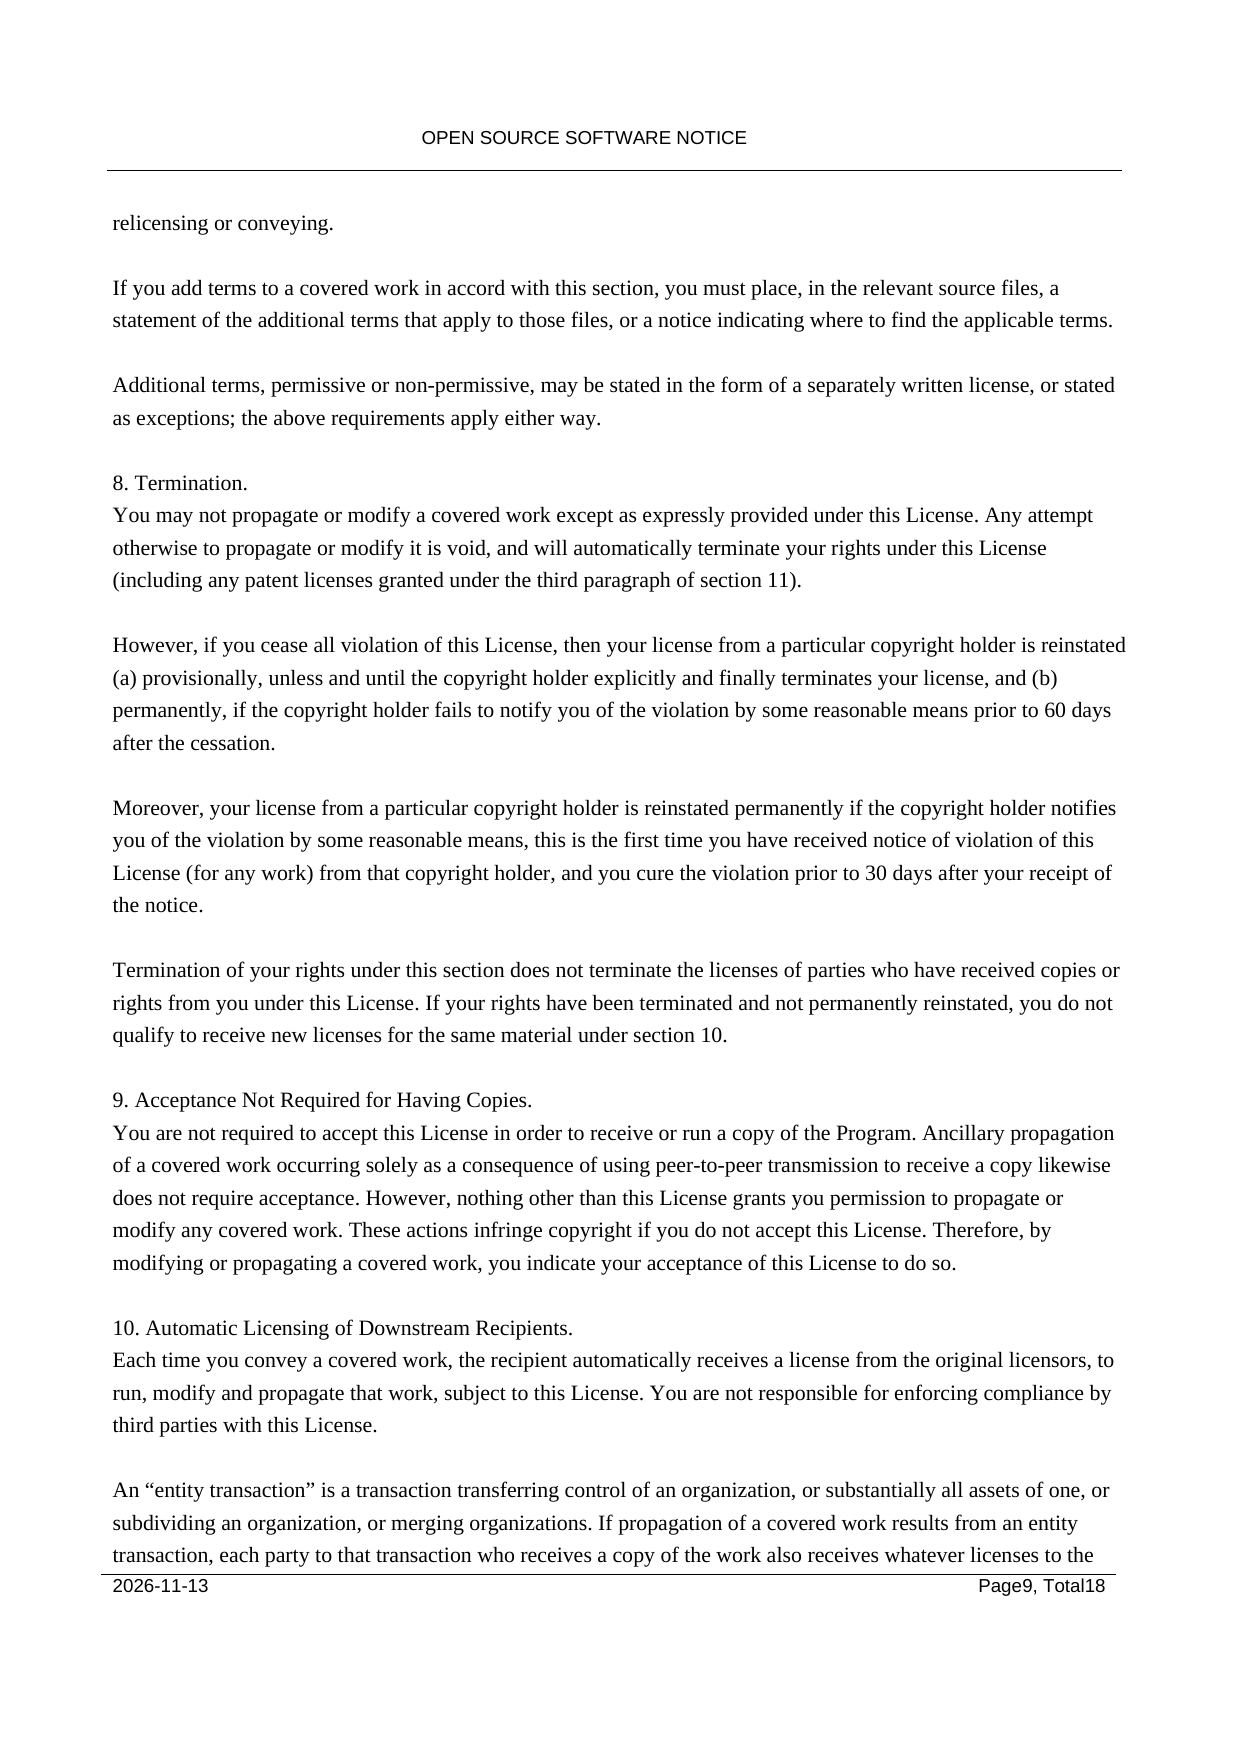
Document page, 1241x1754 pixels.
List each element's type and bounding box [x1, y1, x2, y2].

text [112, 206, 1128, 1571]
